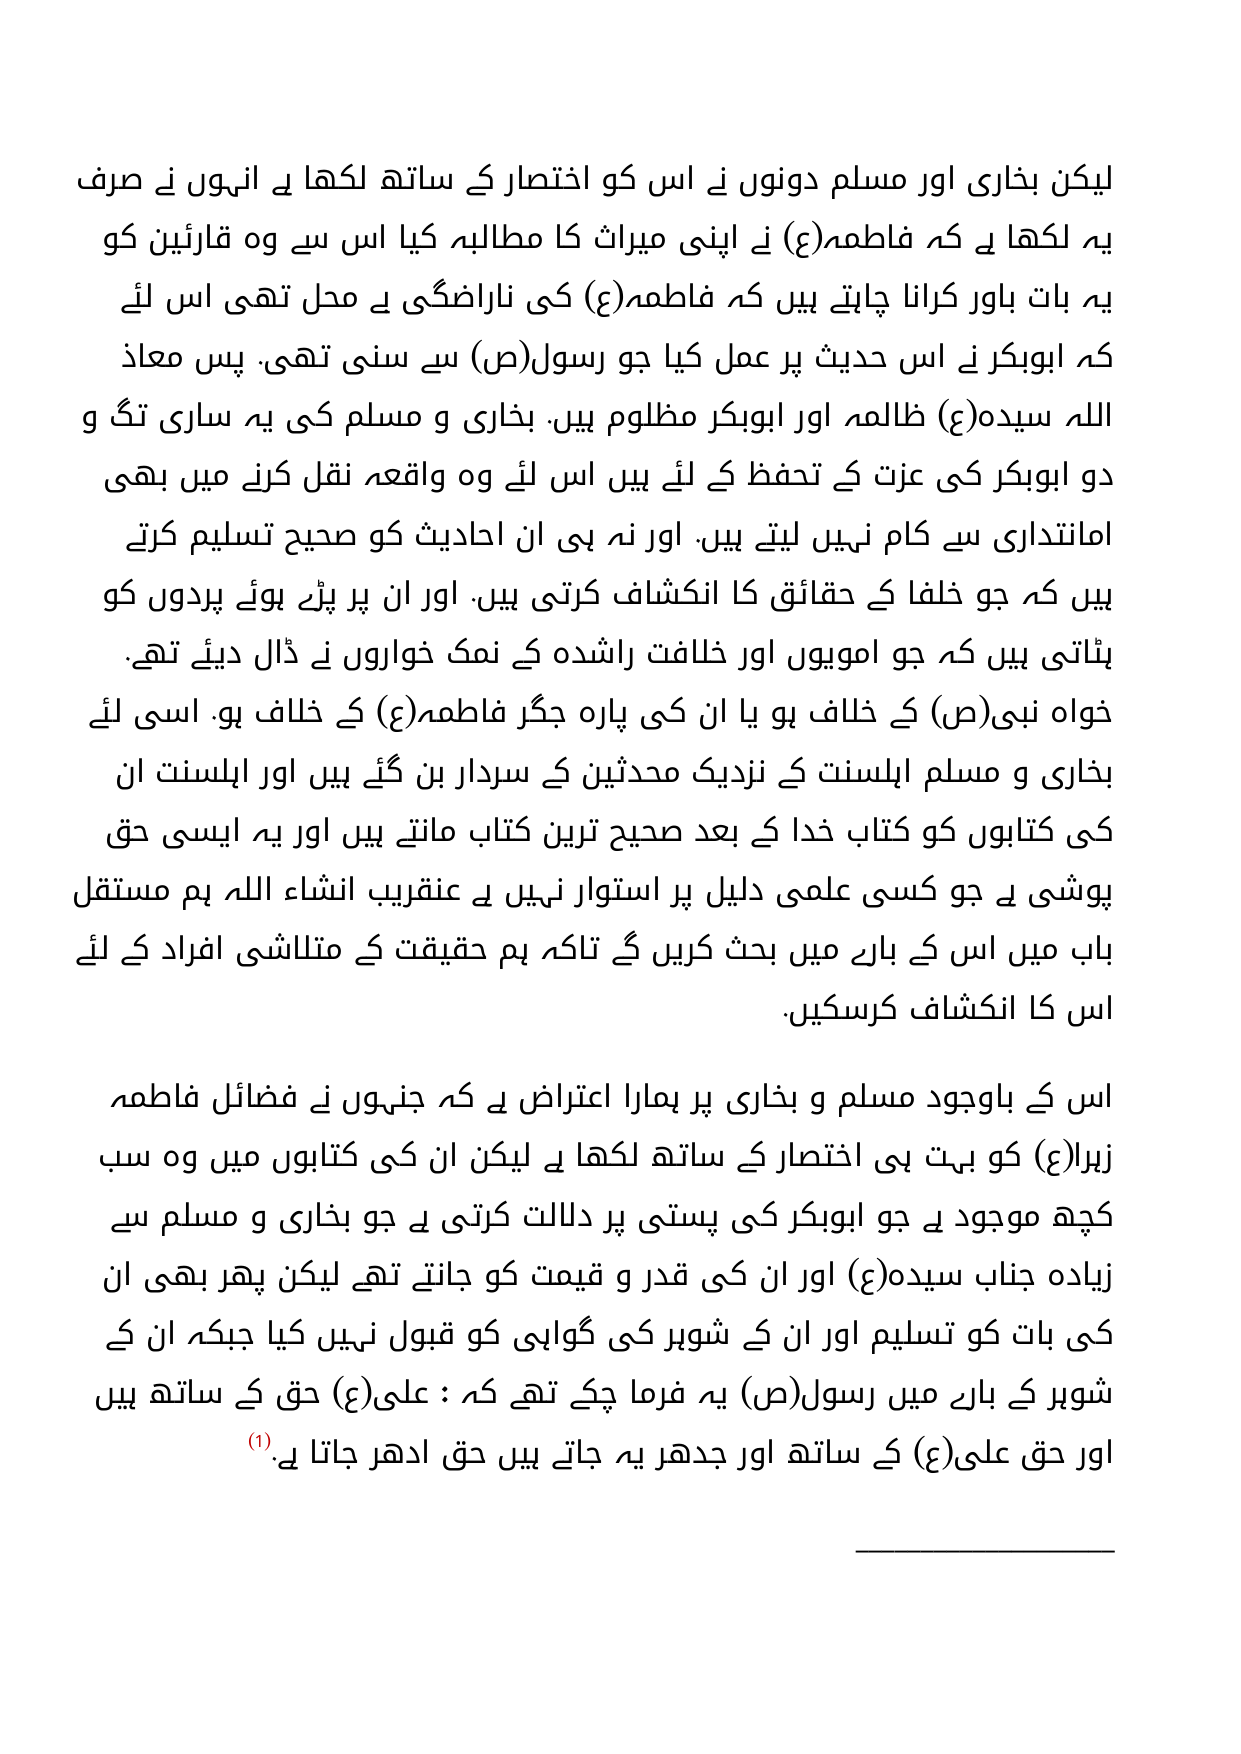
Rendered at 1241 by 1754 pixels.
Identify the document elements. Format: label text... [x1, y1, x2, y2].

text اس کے باوجود مسلم و بخاری پر ہمارا اعتراض ہے کہ جنہوں نے فضائل فاطمہ زہرا(ع) کو بہت ہی اختصار کے ساتھ لکھا ہے لیکن ان کی کتابوں میں وہ سب کچھ موجود ہے جو ابوبکر کی پستی پر دلالت کرتی ہے جو بخاری و مسلم سے زیادہ جناب سیدہ(ع) اور ان کی قدر و قیمت کو جانتے تھے لیکن پھر بھی ان کی بات کو تسلیم اور ان کے شوہر کی گواہی کو قبول نہیں کیا جبکہ ان کے شوہر کے بارے میں رسول(ص) یہ فرما چکے تھے کہ : علی(ع) حق کے ساتھ ہیں اور حق علی(ع) کے ساتھ اور جدھر یہ جاتے ہیں حق ادھر جاتا ہے.(1) [72, 1067, 1114, 1482]
text لیکن بخاری اور مسلم دونوں نے اس کو اختصار کے ساتھ لکھا ہے انہوں نے صرف یہ لکھا ہے کہ فاطمہ(ع) نے اپنی میراث کا مطالبہ کیا اس سے وہ قارئین کو یہ بات باور کرانا چاہتے ہیں کہ فاطمہ(ع) کی ناراضگی بے محل تھی اس لئے کہ ابوبکر نے اس حدیث پر عمل کیا جو رسول(ص) سے سنی تھی. پس معاذ اللہ سیدہ(ع) ظالمہ اور ابوبکر مظلوم ہیں. بخاری و مسلم کی یہ ساری تگ و دو ابوبکر کی عزت کے تحفظ کے لئے ہیں اس لئے وہ واقعہ نقل کرنے میں بھی امانتداری سے کام نہیں لیتے ہیں. اور نہ ہی ان احادیث کو صحیح تسلیم کرتے ہیں کہ جو خلفا کے حقائق کا انکشاف کرتی ہیں. اور ان پر پڑے ہوئے پردوں کو ہٹاتی ہیں کہ جو امویوں اور خلافت راشدہ کے نمک خواروں نے ڈال دیئے تھے. خواہ نبی(ص) کے خلاف ہو یا ان کی پارہ جگر فاطمہ(ع) کے خلاف ہو. اسی لئے بخاری و مسلم اہلسنت کے نزدیک محدثین کے سردار بن گئے ہیں اور اہلسنت ان کی کتابوں کو کتاب خدا کے بعد صحیح ترین کتاب مانتے ہیں اور یہ ایسی حق پوشی ہے جو کسی علمی دلیل پر استوار نہیں ہے عنقریب انشاء اللہ ہم مستقل باب میں اس کے بارے میں بحث کریں گے تاکہ ہم حقیقت کے متلاشی افراد کے لئے اس کا انکشاف کرسکیں. [72, 149, 1114, 1038]
text ____________________ [72, 1511, 1114, 1567]
